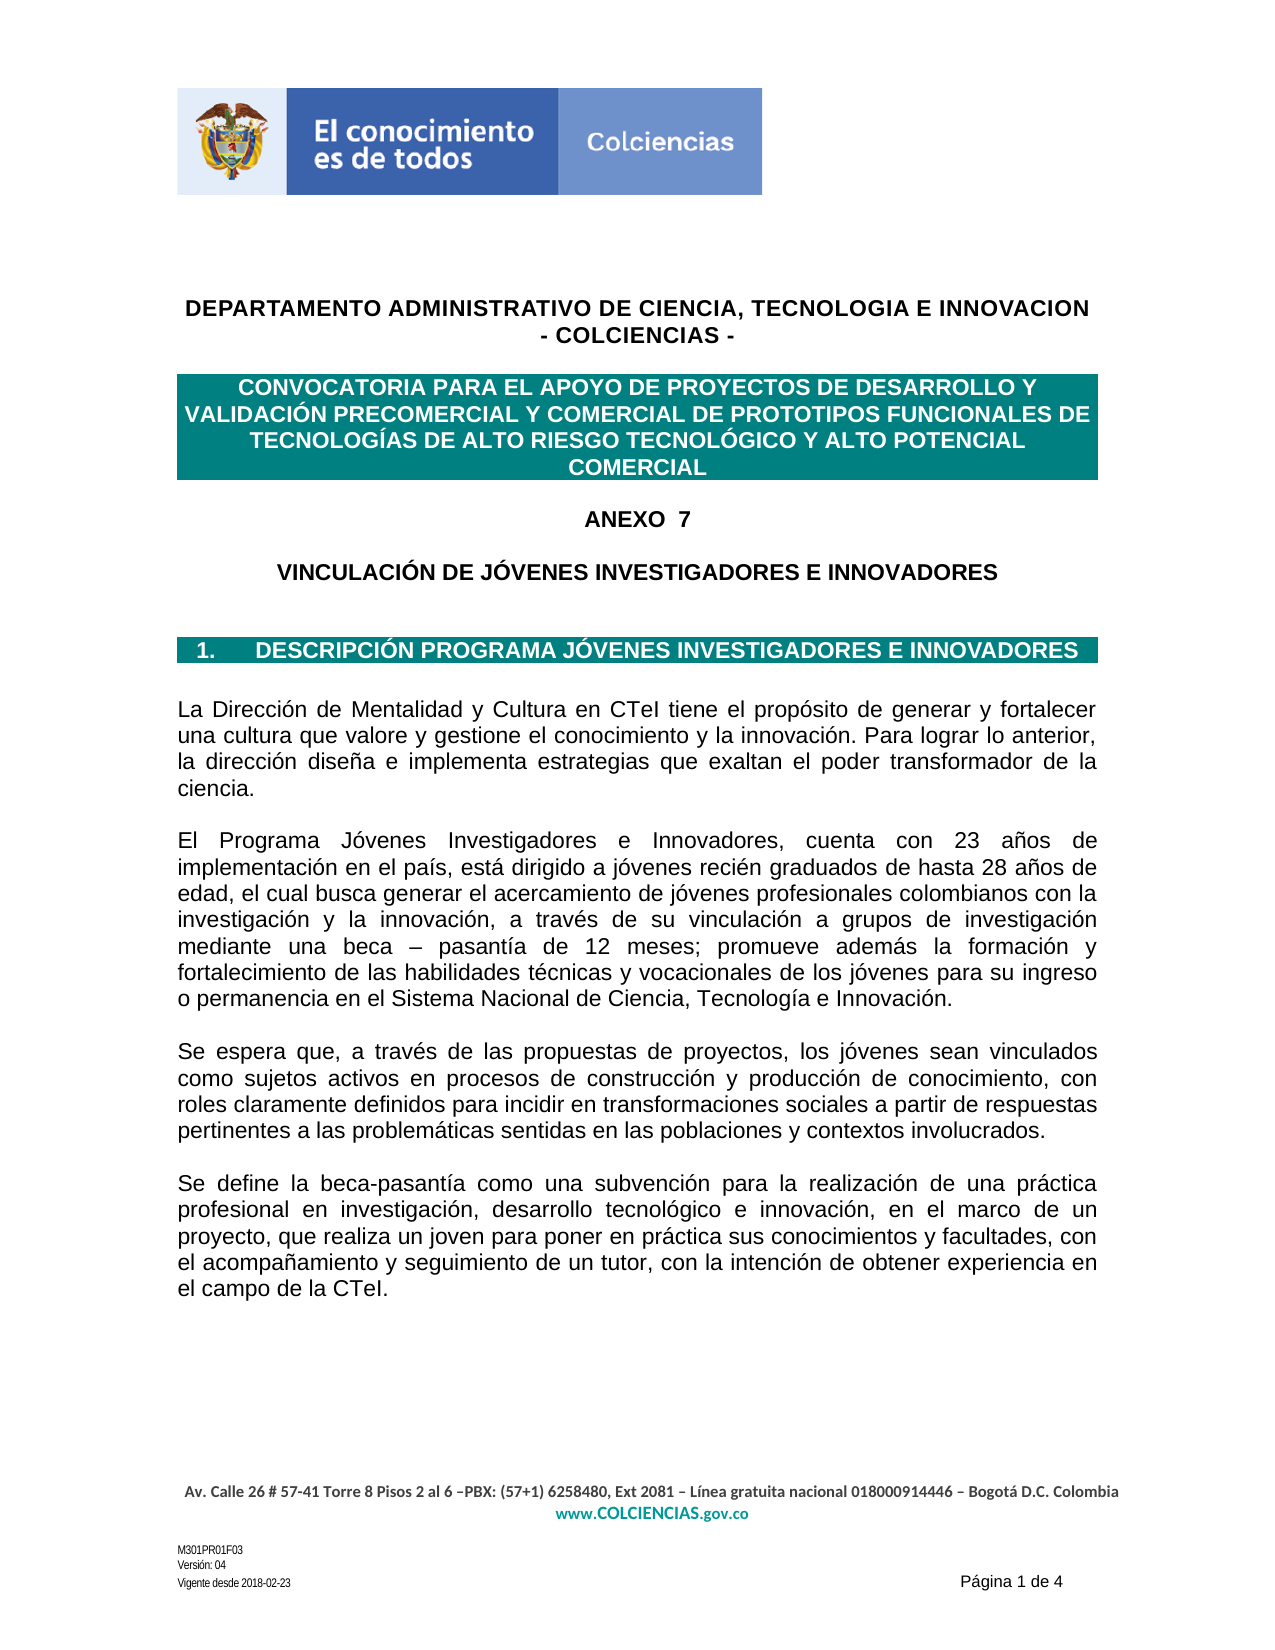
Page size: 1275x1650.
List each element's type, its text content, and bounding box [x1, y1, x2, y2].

text VINCULACIÓN DE JÓVENES INVESTIGADORES E INNOVADORES [177, 559, 1098, 585]
text La Dirección de Mentalidad y Cultura en CTeI tiene el propósito de generar y fortalecer una cultura que valore y gestione el conocimiento y la innovación. Para lograr lo anterior, la dirección diseña e implementa estrategias que exaltan el poder transformador de la ciencia. [177, 696, 1098, 801]
text DEPARTAMENTO ADMINISTRATIVO DE CIENCIA, TECNOLOGIA E INNOVACION - COLCIENCIAS - [177, 295, 1098, 348]
text Se espera que, a través de las propuestas de proyectos, los jóvenes sean vinculados como sujetos activos en procesos de construcción y producción de conocimiento, con roles claramente definidos para incidir en transformaciones sociales a partir de respuestas pertinentes a las problemáticas sentidas en las poblaciones y contextos involucrados. [177, 1038, 1098, 1143]
text Se define la beca-pasantía como una subvención para la realización de una práctica profesional en investigación, desarrollo tecnológico e innovación, en el marco de un proyecto, que realiza un joven para poner en práctica sus conocimientos y facultades, con el acompañamiento y seguimiento de un tutor, con la intención de obtener experiencia en el campo de la CTeI. [177, 1170, 1098, 1302]
list DESCRIPCIÓN PROGRAMA JÓVENES INVESTIGADORES E INNOVADORES [177, 637, 1098, 663]
text CONVOCATORIA PARA EL APOYO DE PROYECTOS DE DESARROLLO Y VALIDACIÓN PRECOMERCIAL Y COMERCIAL DE PROTOTIPOS FUNCIONALES DE TECNOLOGÍAS DE ALTO RIESGO TECNOLÓGICO Y ALTO POTENCIAL COMERCIAL [177, 374, 1098, 480]
text El Programa Jóvenes Investigadores e Innovadores, cuenta con 23 años de implementación en el país, está dirigido a jóvenes recién graduados de hasta 28 años de edad, el cual busca generar el acercamiento de jóvenes profesionales colombianos con la investigación y la innovación, a través de su vinculación a grupos de investigación mediante una beca – pasantía de 12 meses; promueve además la formación y fortalecimiento de las habilidades técnicas y vocacionales de los jóvenes para su ingreso o permanencia en el Sistema Nacional de Ciencia, Tecnología e Innovación. [177, 827, 1098, 1012]
picture [177, 88, 763, 195]
text ANEXO 7 [177, 506, 1098, 532]
